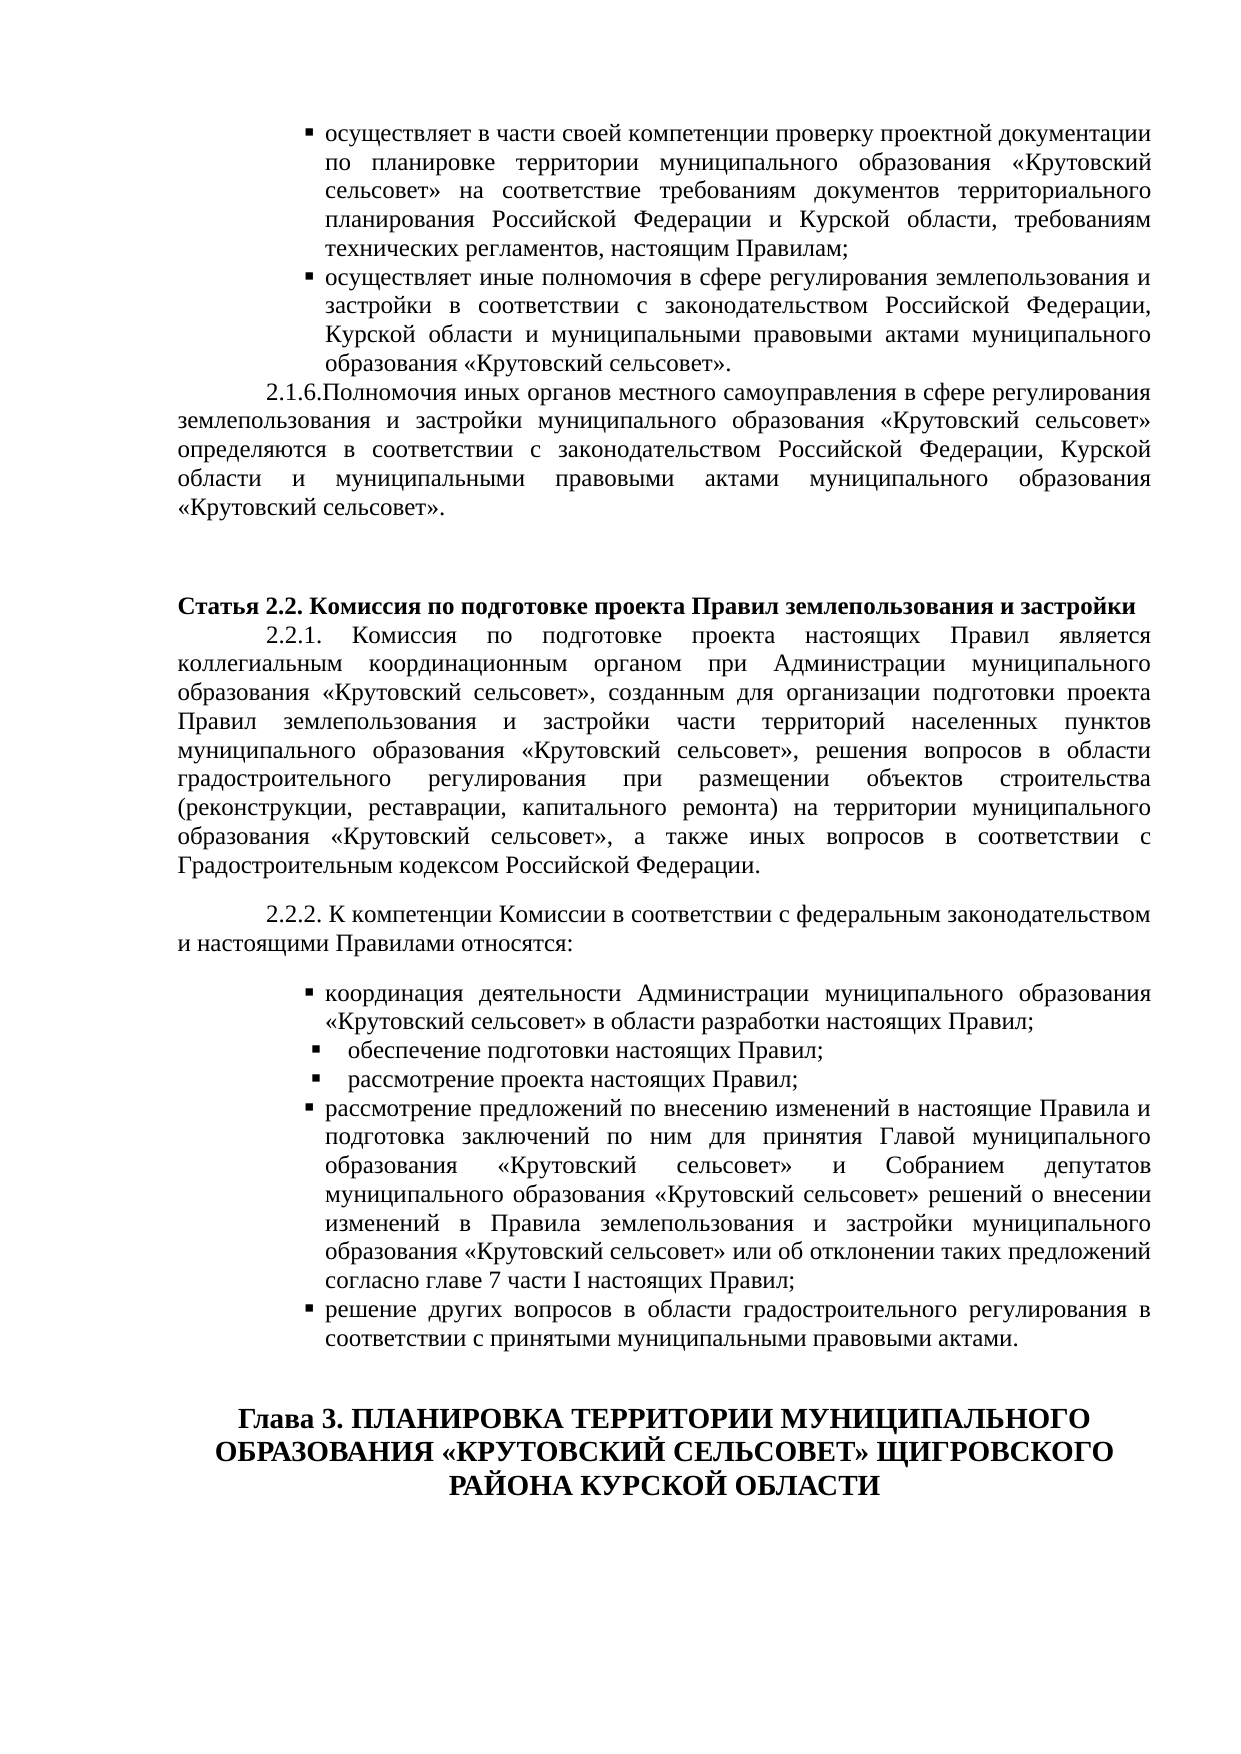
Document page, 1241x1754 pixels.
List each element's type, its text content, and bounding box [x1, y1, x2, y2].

text 2.2.2. К компетенции Комиссии в соответствии с федеральным законодательством и настоящими Правилами относятся: [177, 899, 1152, 957]
list осуществляет в части своей компетенции проверку проектной документации по планировке территории муниципального образования «Крутовский сельсовет» на соответствие требованиям документов территориального планирования Российской Федерации и Курской области, требованиям технических регламентов, настоящим Правилам; [303, 118, 1152, 262]
list рассмотрение предложений по внесению изменений в настоящие Правила и подготовка заключений по ним для принятия Главой муниципального образования «Крутовский сельсовет» и Собранием депутатов муниципального образования «Крутовский сельсовет» решений о внесении изменений в Правила землепользования и застройки муниципального образования «Крутовский сельсовет» или об отклонении таких предложений согласно главе 7 части I настоящих Правил; [303, 1093, 1152, 1294]
text 2.1.6.Полномочия иных органов местного самоуправления в сфере регулирования землепользования и застройки муниципального образования «Крутовский сельсовет» определяются в соответствии с законодательством Российской Федерации, Курской области и муниципальными правовыми актами муниципального образования «Крутовский сельсовет». [177, 377, 1152, 521]
list осуществляет иные полномочия в сфере регулирования землепользования и застройки в соответствии с законодательством Российской Федерации, Курской области и муниципальными правовыми актами муниципального образования «Крутовский сельсовет». [303, 262, 1152, 377]
list обеспечение подготовки настоящих Правил; [310, 1035, 1152, 1064]
list Комиссия по подготовке проекта Правил землепользования и застройки [177, 591, 1152, 620]
list координация деятельности Администрации муниципального образования «Крутовский сельсовет» в области разработки настоящих Правил; [303, 978, 1152, 1035]
text 2.2.1. Комиссия по подготовке проекта настоящих Правил является коллегиальным координационным органом при Администрации муниципального образования «Крутовский сельсовет», созданным для организации подготовки проекта Правил землепользования и застройки части территорий населенных пунктов муниципального образования «Крутовский сельсовет», решения вопросов в области градостроительного регулирования при размещении объектов строительства (реконструкции, реставрации, капитального ремонта) на территории муниципального образования «Крутовский сельсовет», а также иных вопросов в соответствии с Градостроительным кодексом Российской Федерации. [177, 620, 1152, 878]
list рассмотрение проекта настоящих Правил; [310, 1064, 1152, 1093]
list решение других вопросов в области градостроительного регулирования в соответствии с принятыми муниципальными правовыми актами. [303, 1294, 1152, 1351]
subtitle ПЛАНИРОВКА ТЕРРИТОРИИ МУНИЦИПАЛЬНОГО ОБРАЗОВАНИЯ «КРУТОВСКИЙ СЕЛЬСОВЕТ» ЩИГРОВСКОГО РАЙОНА КУРСКОЙ ОБЛАСТИ [177, 1401, 1152, 1502]
